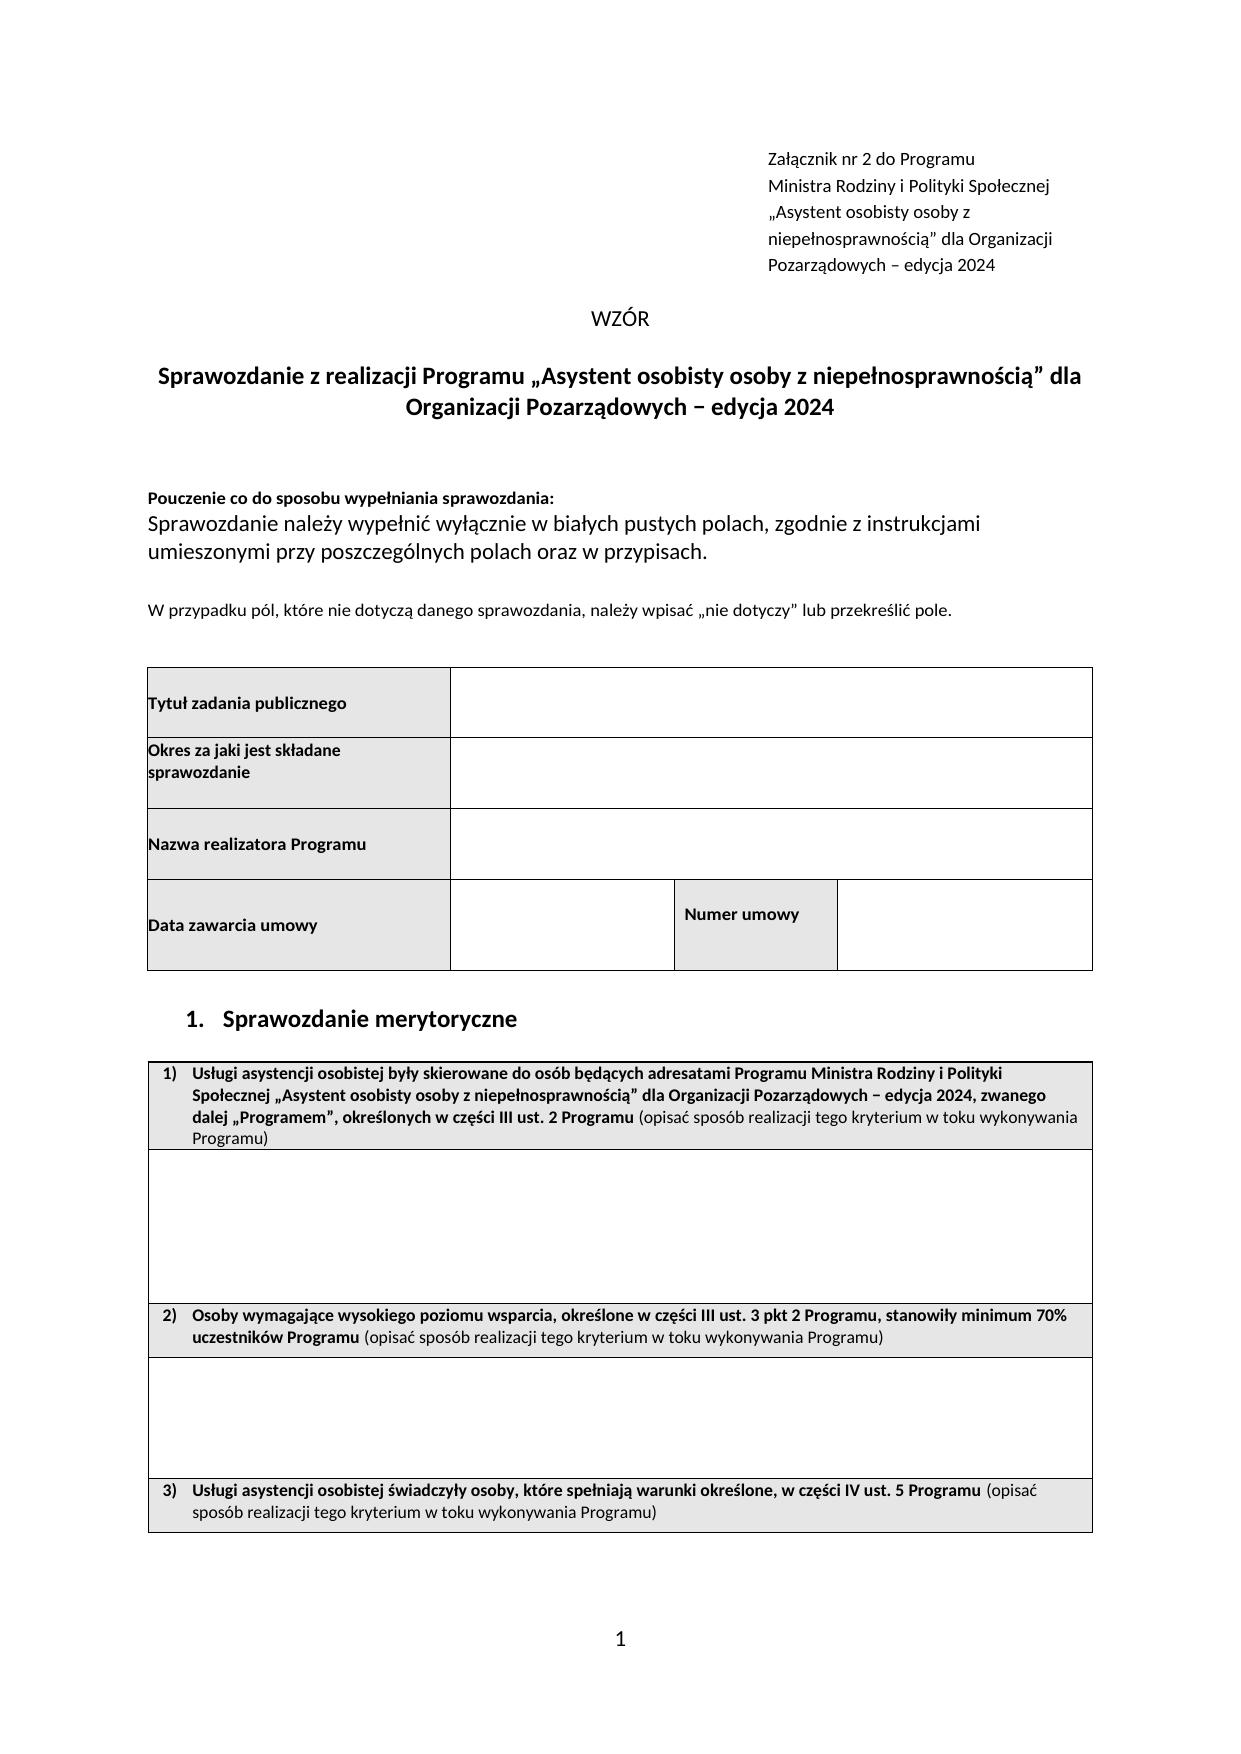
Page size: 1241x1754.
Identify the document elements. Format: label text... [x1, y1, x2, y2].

text Załącznik nr 2 do Programu [768, 148, 1093, 171]
table_cell [149, 1358, 1092, 1478]
text Sprawozdanie należy wypełnić wyłącznie w białych pustych polach, zgodnie z instrukcjami umieszonymi przy poszczególnych polach oraz w przypisach. [148, 509, 1093, 565]
table_header Tytuł zadania publicznego [148, 668, 450, 737]
subtitle Sprawozdanie merytoryczne [185, 1003, 1093, 1033]
text Ministra Rodziny i Polityki Społecznej [768, 174, 1093, 197]
table_header [451, 668, 1092, 737]
text Pouczenie co do sposobu wypełniania sprawozdania: [148, 487, 1093, 509]
table_cell [149, 1150, 1092, 1303]
table_cell Numer umowy [675, 880, 837, 970]
table_cell [451, 809, 1092, 879]
text Sprawozdanie z realizacji Programu „Asystent osobisty osoby z niepełnosprawnością” dla Organizacji Pozarządowych − edycja 2024 [148, 360, 1093, 421]
table_cell Nazwa realizatora Programu [148, 809, 450, 879]
subtitle WZÓR [148, 304, 1093, 332]
text „Asystent osobisty osoby z niepełnosprawnością” dla Organizacji Pozarządowych – edycja 2024 [768, 200, 1093, 276]
text W przypadku pól, które nie dotyczą danego sprawozdania, należy wpisać „nie dotyczy” lub przekreślić pole. [148, 599, 1093, 621]
table_cell Osoby wymagające wysokiego poziomu wsparcia, określone w części III ust. 3 pkt 2 Programu, stanowiły minimum 70% uczestników Programu (opisać sposób realizacji tego kryterium w toku wykonywania Programu) [149, 1304, 1092, 1357]
table_cell [838, 880, 1092, 970]
table_cell Okres za jaki jest składane sprawozdanie [148, 738, 450, 808]
table_header Usługi asystencji osobistej były skierowane do osób będących adresatami Programu Ministra Rodziny i Polityki Społecznej „Asystent osobisty osoby z niepełnosprawnością” dla Organizacji Pozarządowych − edycja 2024, zwanego dalej „Programem”, określonych w części III ust. 2 Programu (opisać sposób realizacji tego kryterium w toku wykonywania Programu) [149, 1063, 1092, 1149]
table_cell [451, 738, 1092, 808]
table_cell Data zawarcia umowy [148, 880, 450, 970]
table_cell Usługi asystencji osobistej świadczyły osoby, które spełniają warunki określone, w części IV ust. 5 Programu (opisać sposób realizacji tego kryterium w toku wykonywania Programu) [149, 1479, 1092, 1532]
table_cell [451, 880, 674, 970]
